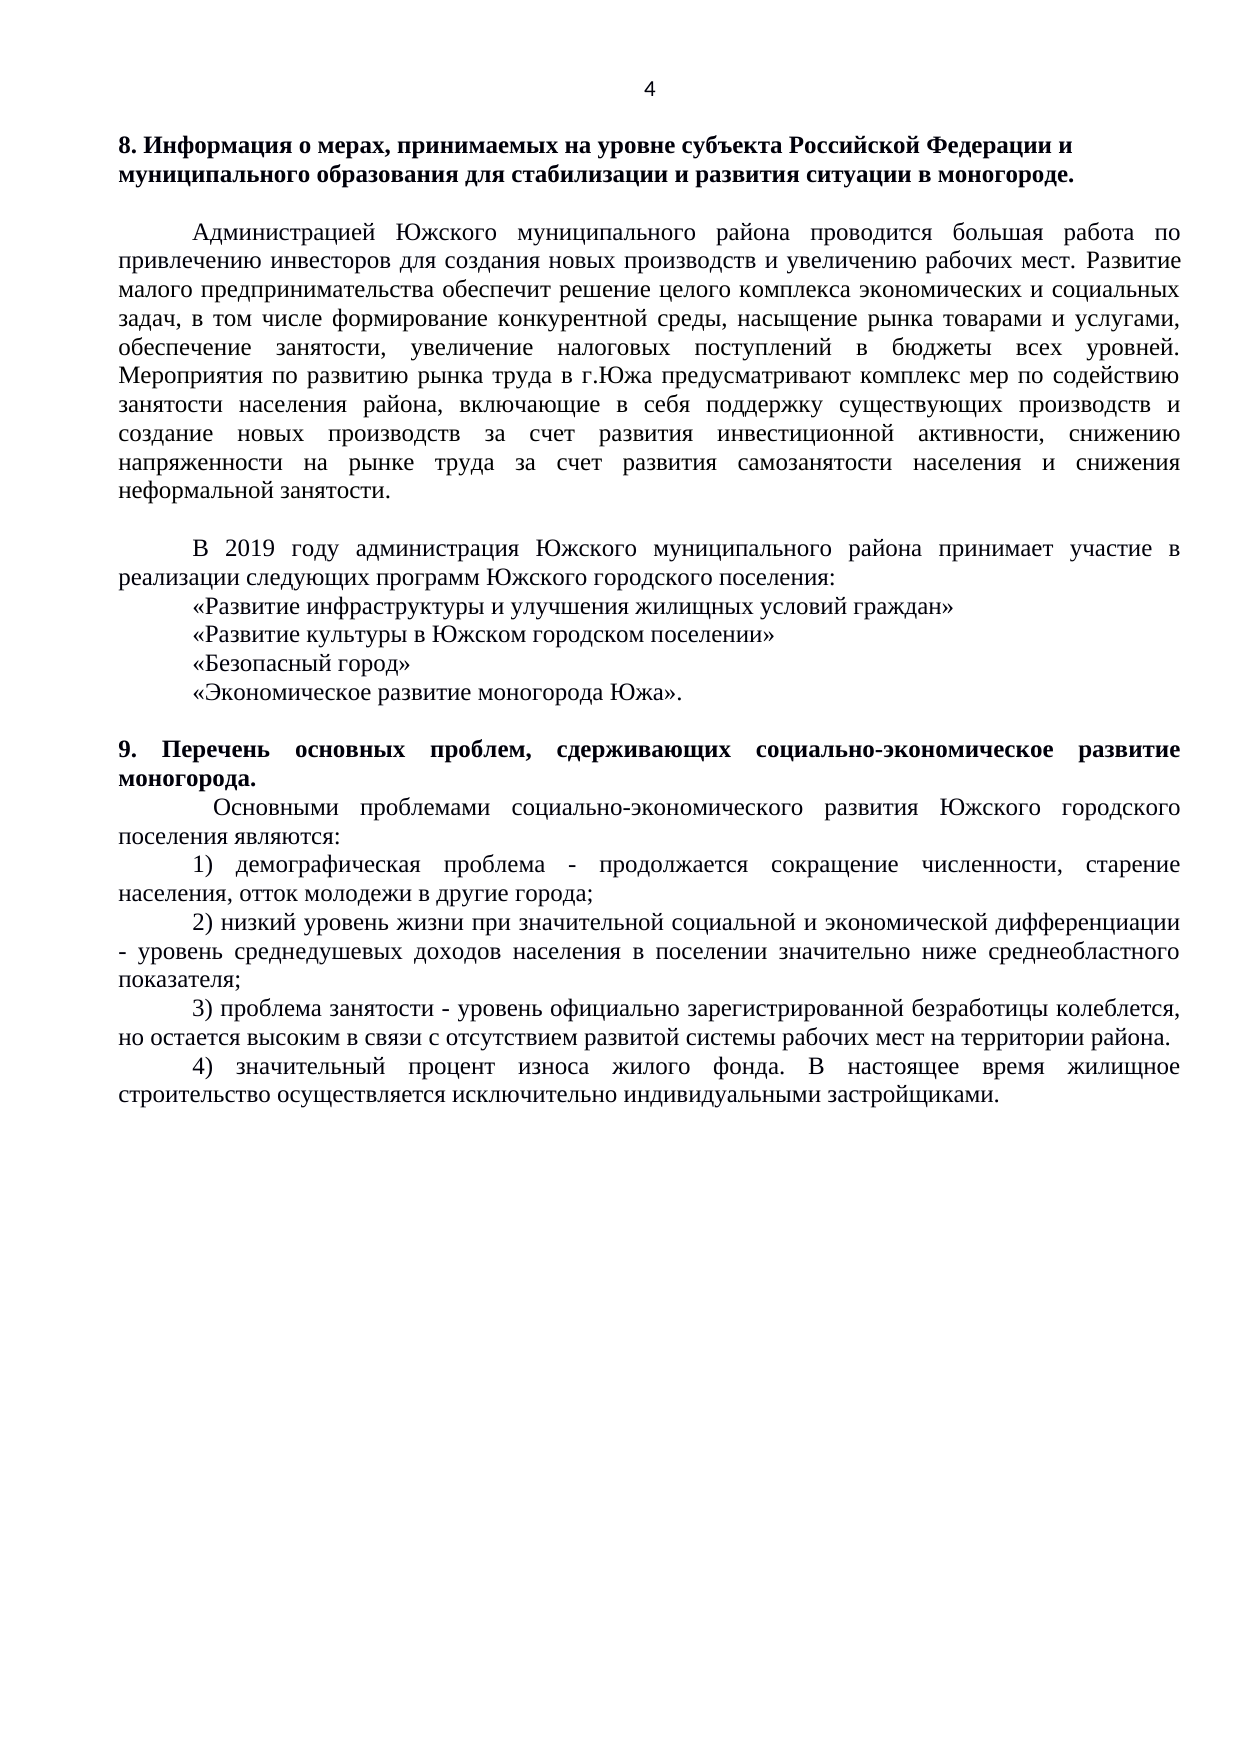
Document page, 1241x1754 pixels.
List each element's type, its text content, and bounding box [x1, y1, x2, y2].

text 4) значительный процент износа жилого фонда. В настоящее время жилищное строительство осуществляется исключительно индивидуальными застройщиками. [118, 1051, 1181, 1108]
text Администрацией Южского муниципального района проводится большая работа по привлечению инвесторов для создания новых производств и увеличению рабочих мест. Развитие малого предпринимательства обеспечит решение целого комплекса экономических и социальных задач, в том числе формирование конкурентной среды, насыщение рынка товарами и услугами, обеспечение занятости, увеличение налоговых поступлений в бюджеты всех уровней. Мероприятия по развитию рынка труда в г.Южа предусматривают комплекс мер по содействию занятости населения района, включающие в себя поддержку существующих производств и создание новых производств за счет развития инвестиционной активности, снижению напряженности на рынке труда за счет развития самозанятости населения и снижения неформальной занятости. [118, 217, 1181, 504]
text «Развитие культуры в Южском городском поселении» [118, 619, 1181, 648]
text 9. Перечень основных проблем, сдерживающих социально-экономическое развитие моногорода. [118, 734, 1181, 792]
text Основными проблемами социально-экономического развития Южского городского поселения являются: [118, 792, 1181, 849]
text 2) низкий уровень жизни при значительной социальной и экономической дифференциации - уровень среднедушевых доходов населения в поселении значительно ниже среднеобластного показателя; [118, 907, 1181, 993]
text В 2019 году администрация Южского муниципального района принимает участие в реализации следующих программ Южского городского поселения: [118, 533, 1181, 591]
text «Развитие инфраструктуры и улучшения жилищных условий граждан» [118, 591, 1181, 619]
text «Безопасный город» [118, 648, 1181, 677]
text 3) проблема занятости - уровень официально зарегистрированной безработицы колеблется, но остается высоким в связи с отсутствием развитой системы рабочих мест на территории района. [118, 993, 1181, 1051]
text 8. Информация о мерах, принимаемых на уровне субъекта Российской Федерации и муниципального образования для стабилизации и развития ситуации в моногороде. [118, 130, 1181, 187]
text 1) демографическая проблема - продолжается сокращение численности, старение населения, отток молодежи в другие города; [118, 849, 1181, 907]
text «Экономическое развитие моногорода Южа». [118, 677, 1181, 706]
